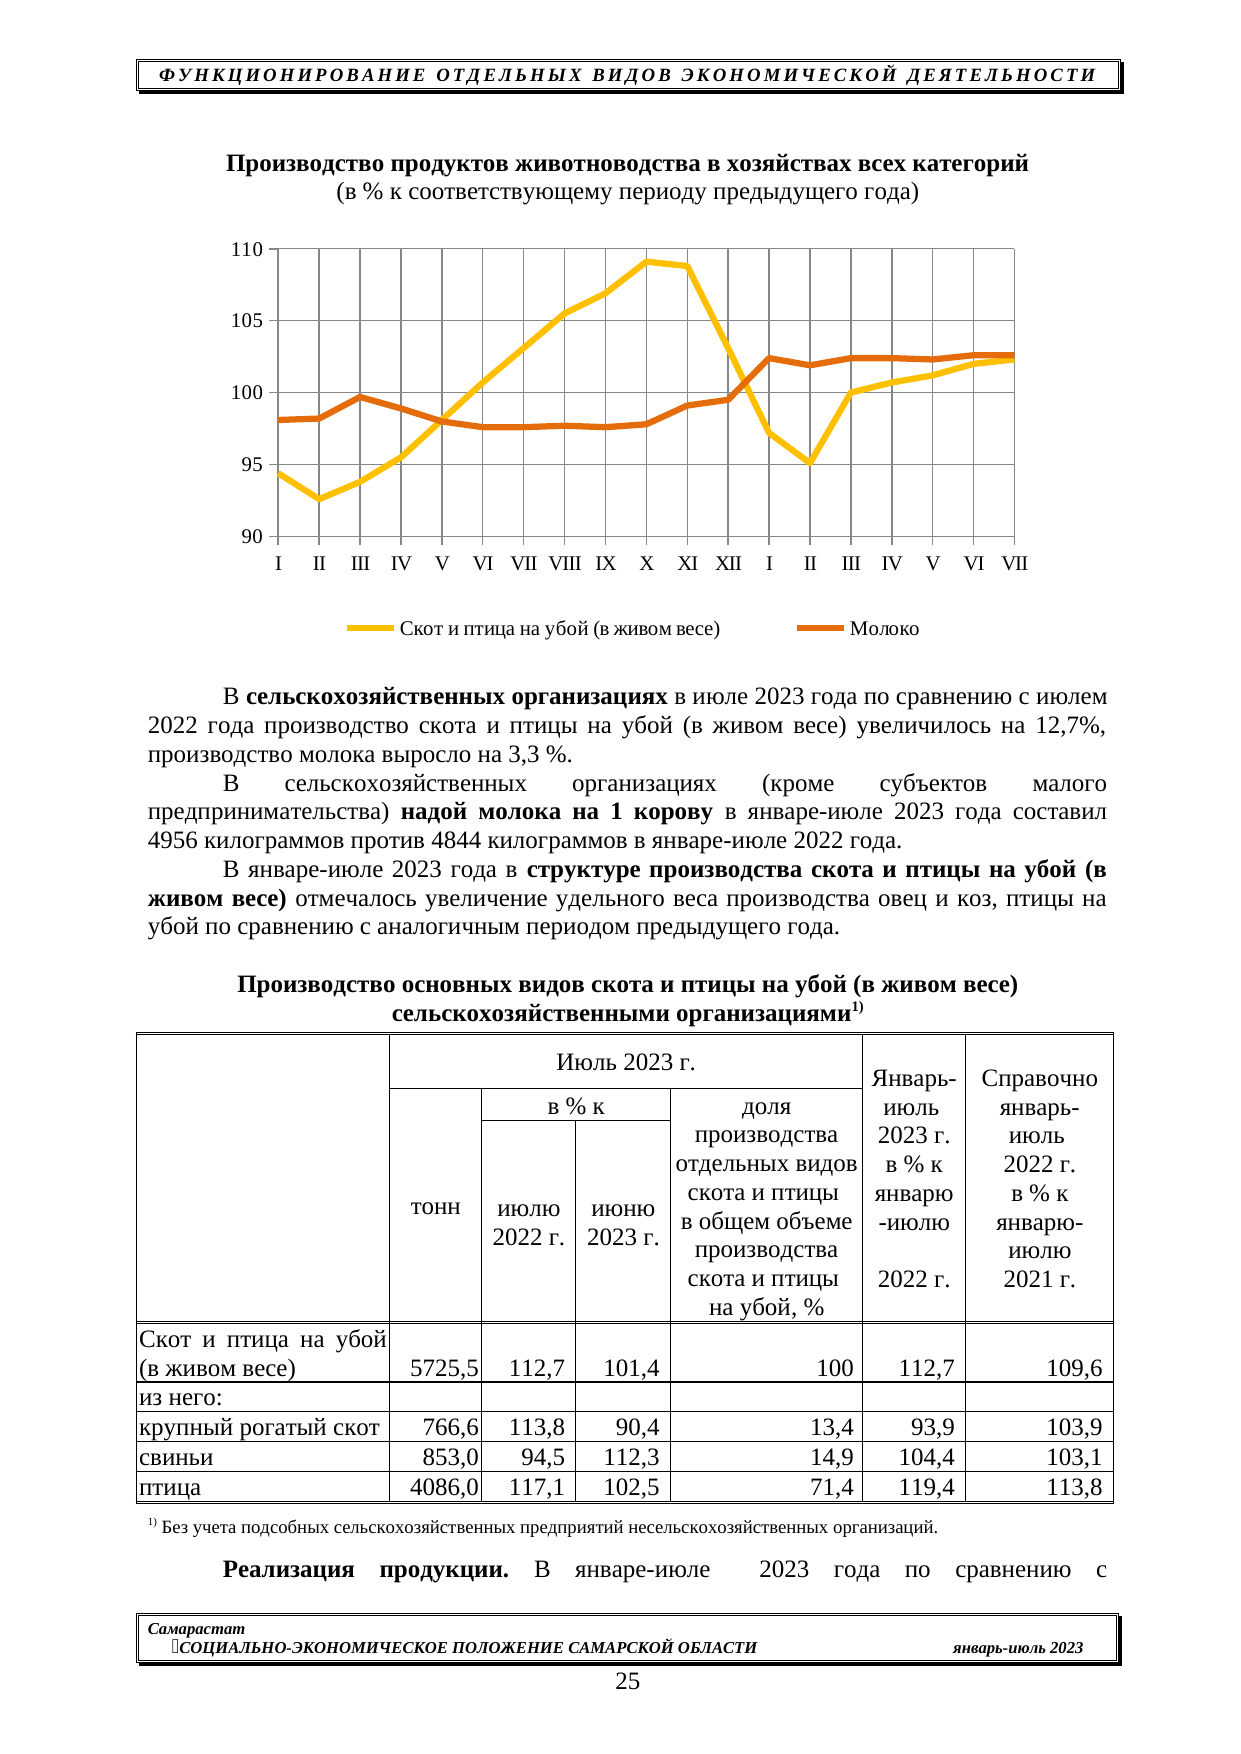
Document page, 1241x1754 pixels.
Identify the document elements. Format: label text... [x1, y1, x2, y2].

text В январе-июле 2023 года в структуре производства скота и птицы на убой (в живом весе) отмечалось увеличение удельного веса производства овец и коз, птицы на убой по сравнению с аналогичным периодом предыдущего года. [148, 854, 1107, 940]
table_cell птица [137, 1472, 389, 1501]
table_cell 113,8 [966, 1472, 1113, 1501]
table_cell 119,4 [863, 1472, 965, 1501]
table_cell 102,5 [576, 1472, 670, 1501]
table_cell [576, 1383, 670, 1411]
table_cell 100 [671, 1324, 862, 1381]
table_cell 71,4 [671, 1472, 862, 1501]
table_cell 109,6 [966, 1324, 1113, 1381]
table_cell 112,7 [482, 1324, 575, 1381]
table_cell 113,8 [482, 1412, 575, 1441]
table_cell июню 2023 г. [576, 1121, 670, 1321]
text 1) Без учета подсобных сельскохозяйственных предприятий несельскохозяйственных организаций. [148, 1516, 1107, 1537]
table_cell 104,4 [863, 1442, 965, 1471]
table_cell 766,6 [390, 1412, 481, 1441]
table_cell 103,9 [966, 1412, 1113, 1441]
table_cell [671, 1383, 862, 1411]
table_cell 94,5 [482, 1442, 575, 1471]
table_cell крупный рогатый скот [137, 1412, 389, 1441]
table_cell доля производства отдельных видов скота и птицы в общем объеме производства скота и птицы на убой, % [671, 1089, 862, 1321]
table_cell 5725,5 [390, 1324, 481, 1381]
table_cell 117,1 [482, 1472, 575, 1501]
table_cell 4086,0 [390, 1472, 481, 1501]
table_cell 13,4 [671, 1412, 862, 1441]
table_cell 90,4 [576, 1412, 670, 1441]
table_header Июль 2023 г. [390, 1035, 862, 1088]
table_cell 93,9 [863, 1412, 965, 1441]
text Производство основных видов скота и птицы на убой (в живом весе) [148, 969, 1107, 998]
table_cell [482, 1383, 575, 1411]
table_cell 112,3 [576, 1442, 670, 1471]
table_header Справочно январь-июль 2022 г. в % к январю-июлю 2021 г. [966, 1035, 1113, 1321]
text В сельскохозяйственных организациях (кроме субъектов малого предпринимательства) надой молока на 1 корову в январе-июле 2023 года составил 4956 килограммов против 4844 килограммов в январе-июле 2022 года. [148, 768, 1107, 854]
table_cell июлю 2022 г. [482, 1121, 575, 1321]
table_cell 853,0 [390, 1442, 481, 1471]
text Производство продуктов животноводства в хозяйствах всех категорий [148, 148, 1107, 176]
table_cell [390, 1383, 481, 1411]
table_header Январь-июль 2023 г. в % к январю-июлю 2022 г. [863, 1035, 965, 1321]
table_cell 101,4 [576, 1324, 670, 1381]
table_cell тонн [390, 1089, 481, 1321]
text сельскохозяйственными организациями1) [148, 998, 1107, 1026]
table_cell из него: [137, 1383, 389, 1411]
table_cell 112,7 [863, 1324, 965, 1381]
table_cell Скот и птица на убой (в живом весе) [137, 1324, 389, 1381]
table_cell [966, 1383, 1113, 1411]
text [148, 1554, 1107, 1583]
text В сельскохозяйственных организациях в июле 2023 года по сравнению с июлем 2022 года производство скота и птицы на убой (в живом весе) увеличилось на 12,7%, производство молока выросло на 3,3 %. [148, 681, 1107, 768]
table_cell в % к [482, 1089, 670, 1119]
table_cell 103,1 [966, 1442, 1113, 1471]
text (в % к соответствующему периоду предыдущего года) [148, 176, 1107, 205]
table_cell 14,9 [671, 1442, 862, 1471]
table_cell свиньи [137, 1442, 389, 1471]
table_cell [863, 1383, 965, 1411]
table_header [137, 1035, 389, 1321]
